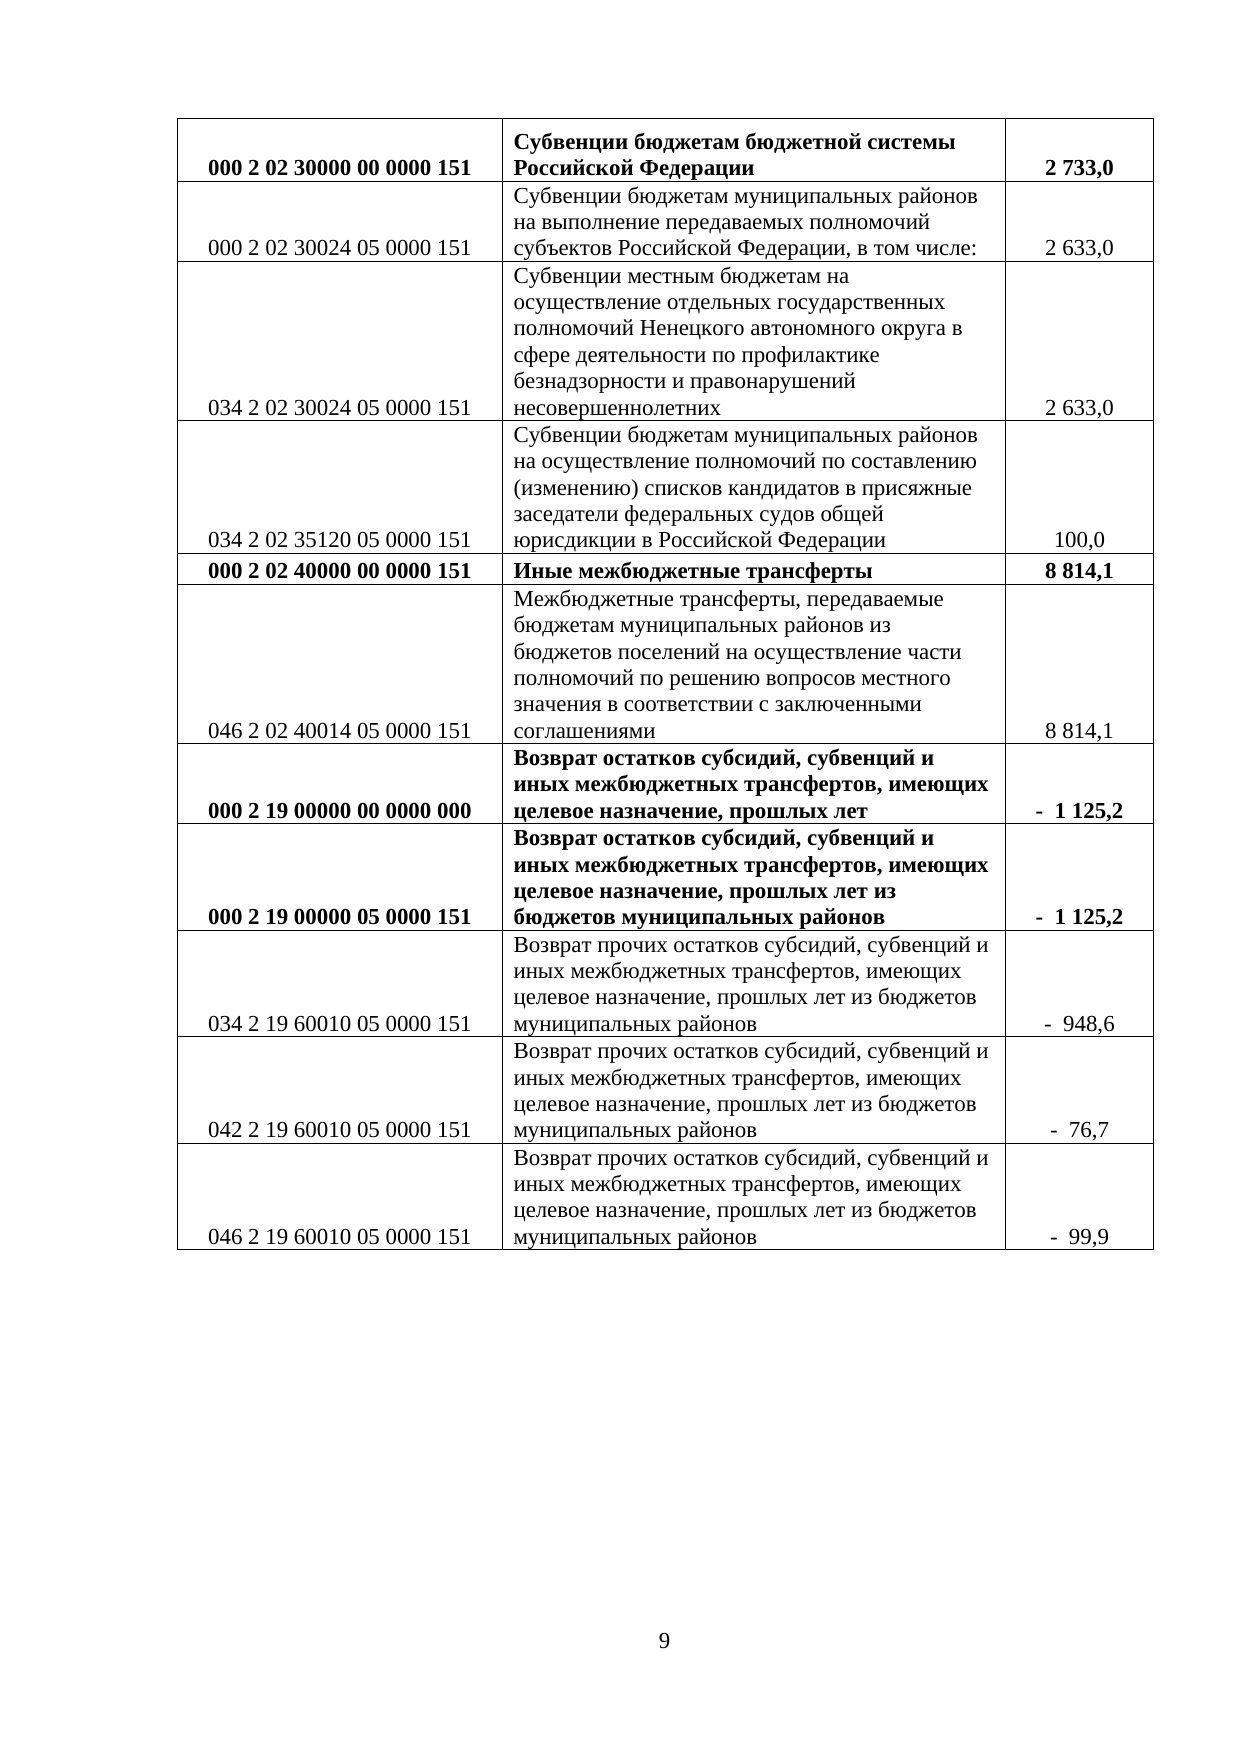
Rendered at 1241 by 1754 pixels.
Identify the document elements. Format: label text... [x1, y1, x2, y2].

table_cell 042 2 19 60010 05 0000 151 [178, 1037, 502, 1143]
table_cell Субвенции бюджетам бюджетной системы Российской Федерации [503, 119, 1005, 181]
table_cell 000 2 19 00000 05 0000 151 [178, 824, 502, 930]
table_cell - 99,9 [1006, 1144, 1153, 1249]
table_cell - 948,6 [1006, 931, 1153, 1036]
table_cell Возврат остатков субсидий, субвенций и иных межбюджетных трансфертов, имеющих целевое назначение, прошлых лет из бюджетов муниципальных районов [503, 824, 1005, 930]
table_cell Субвенции бюджетам муниципальных районов на выполнение передаваемых полномочий субъектов Российской Федерации, в том числе: [503, 182, 1005, 261]
table_cell 034 2 19 60010 05 0000 151 [178, 931, 502, 1036]
table_cell Иные межбюджетные трансферты [503, 554, 1005, 584]
table_cell Субвенции бюджетам муниципальных районов на осуществление полномочий по составлению (изменению) списков кандидатов в присяжные заседатели федеральных судов общей юрисдикции в Российской Федерации [503, 421, 1005, 553]
table_cell 046 2 02 40014 05 0000 151 [178, 585, 502, 743]
table_cell 100,0 [1006, 421, 1153, 553]
table_cell 000 2 19 00000 00 0000 000 [178, 744, 502, 823]
table_cell Субвенции местным бюджетам на осуществление отдельных государственных полномочий Ненецкого автономного округа в сфере деятельности по профилактике безнадзорности и правонарушений несовершеннолетних [503, 262, 1005, 420]
table_cell - 1 125,2 [1006, 824, 1153, 930]
table_cell 034 2 02 30024 05 0000 151 [178, 262, 502, 420]
table_cell 000 2 02 30024 05 0000 151 [178, 182, 502, 261]
table_cell 034 2 02 35120 05 0000 151 [178, 421, 502, 553]
table_cell Межбюджетные трансферты, передаваемые бюджетам муниципальных районов из бюджетов поселений на осуществление части полномочий по решению вопросов местного значения в соответствии с заключенными соглашениями [503, 585, 1005, 743]
table_cell 8 814,1 [1006, 585, 1153, 743]
table_cell 2 633,0 [1006, 262, 1153, 420]
table_cell 8 814,1 [1006, 554, 1153, 584]
table_cell Возврат прочих остатков субсидий, субвенций и иных межбюджетных трансфертов, имеющих целевое назначение, прошлых лет из бюджетов муниципальных районов [503, 931, 1005, 1036]
table_cell - 1 125,2 [1006, 744, 1153, 823]
table_cell 046 2 19 60010 05 0000 151 [178, 1144, 502, 1249]
table_cell 000 2 02 30000 00 0000 151 [178, 119, 502, 181]
table_cell Возврат остатков субсидий, субвенций и иных межбюджетных трансфертов, имеющих целевое назначение, прошлых лет [503, 744, 1005, 823]
table_cell - 76,7 [1006, 1037, 1153, 1143]
table_cell 2 633,0 [1006, 182, 1153, 261]
table_cell Возврат прочих остатков субсидий, субвенций и иных межбюджетных трансфертов, имеющих целевое назначение, прошлых лет из бюджетов муниципальных районов [503, 1144, 1005, 1249]
table_cell Возврат прочих остатков субсидий, субвенций и иных межбюджетных трансфертов, имеющих целевое назначение, прошлых лет из бюджетов муниципальных районов [503, 1037, 1005, 1143]
table_cell 2 733,0 [1006, 119, 1153, 181]
table_cell 000 2 02 40000 00 0000 151 [178, 554, 502, 584]
